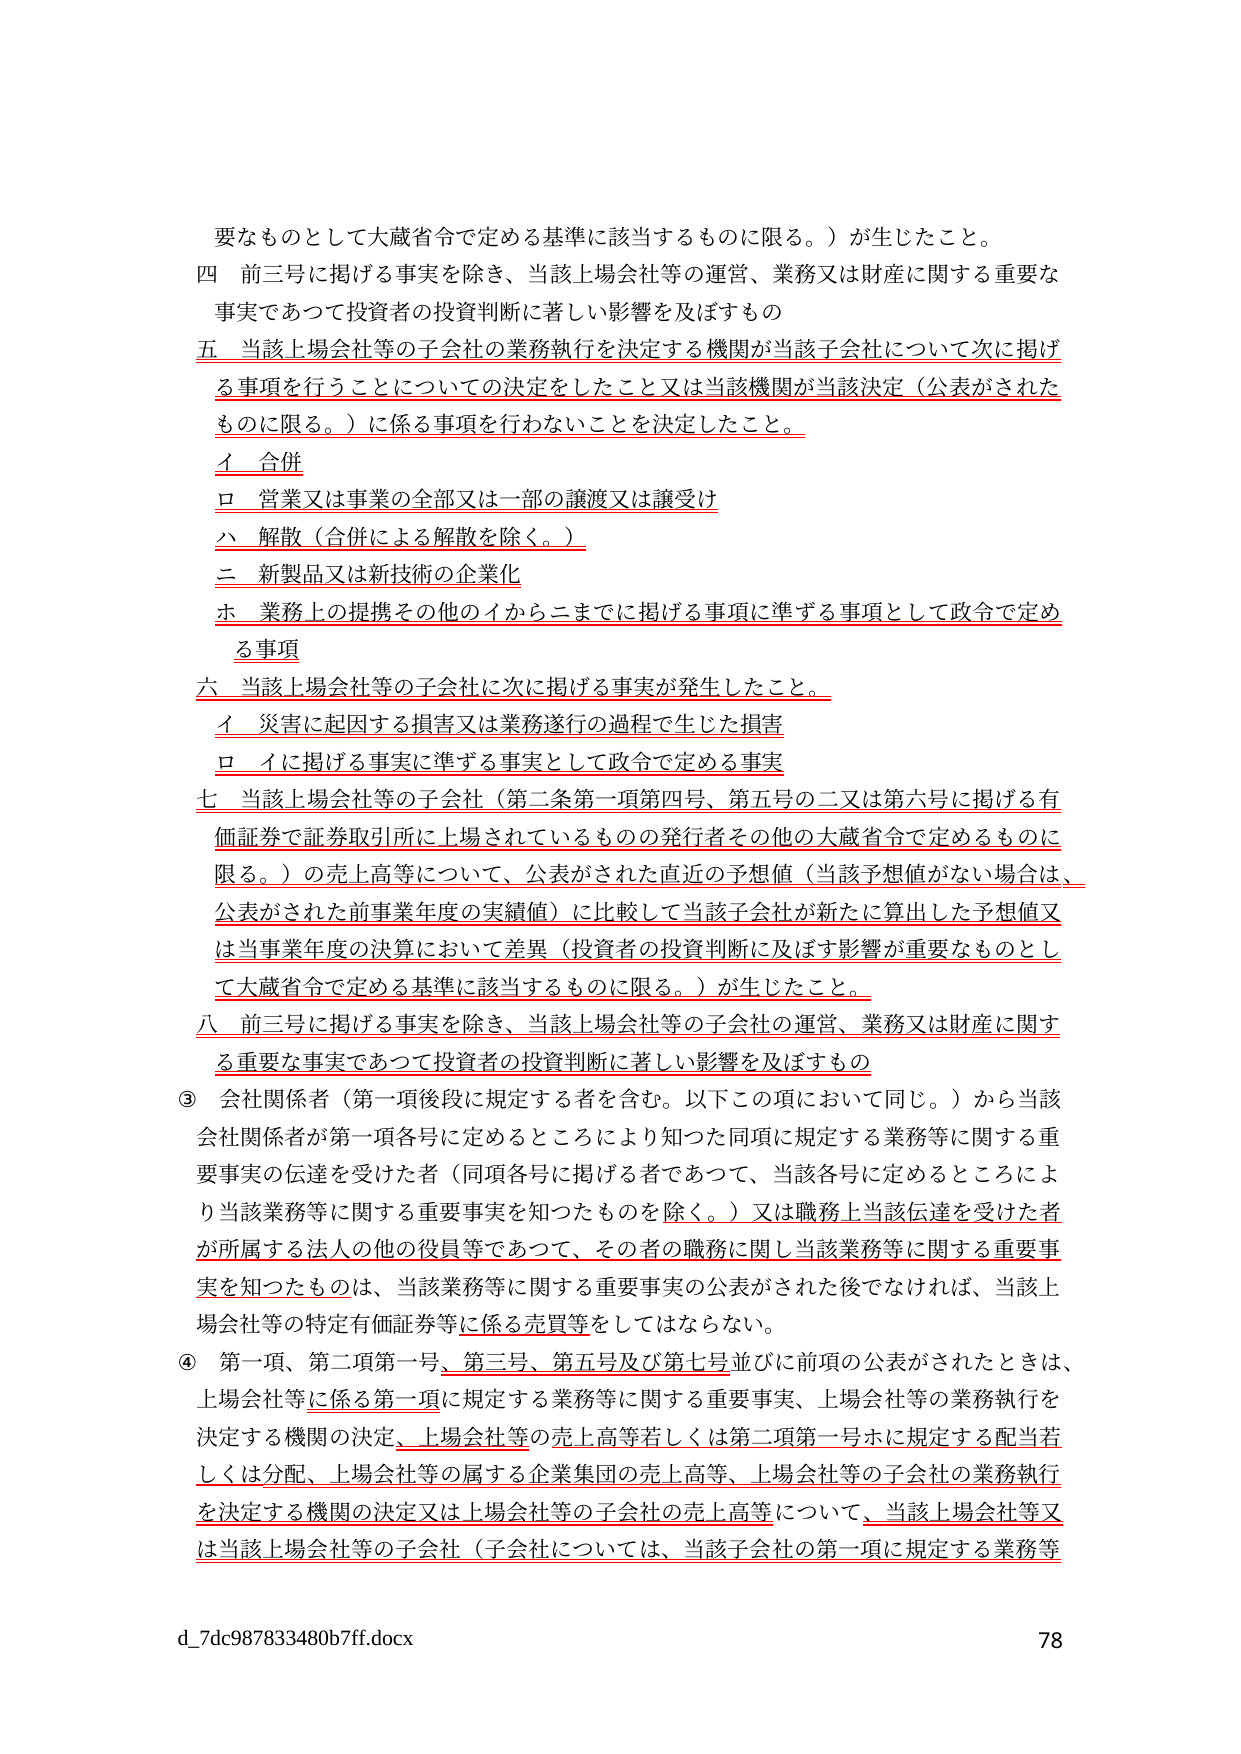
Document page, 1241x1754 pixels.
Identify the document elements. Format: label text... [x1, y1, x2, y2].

text イ 合併 [215, 442, 1063, 479]
text ニ 新製品又は新技術の企業化 [215, 554, 1063, 592]
text 八 前三号に掲げる事実を除き、当該上場会社等の子会社の運営、業務又は財産に関する重要な事実であつて投資者の投資判断に著しい影響を及ぼすもの [196, 1004, 1063, 1079]
text 六 当該上場会社等の子会社に次に掲げる事実が発生したこと。 [196, 667, 1063, 704]
text ③ 会社関係者（第一項後段に規定する者を含む。以下この項において同じ。）から当該会社関係者が第一項各号に定めるところにより知つた同項に規定する業務等に関する重要事実の伝達を受けた者（同項各号に掲げる者であつて、当該各号に定めるところにより当該業務等に関する重要事実を知つたものを除く。）又は職務上当該伝達を受けた者が所属する法人の他の役員等であつて、その者の職務に関し当該業務等に関する重要事実を知つたものは、当該業務等に関する重要事実の公表がされた後でなければ、当該上場会社等の特定有価証券等に係る売買等をしてはならない。 [177, 1079, 1063, 1342]
text 五 当該上場会社等の子会社の業務執行を決定する機関が当該子会社について次に掲げる事項を行うことについての決定をしたこと又は当該機関が当該決定（公表がされたものに限る。）に係る事項を行わないことを決定したこと。 [196, 329, 1063, 442]
text 七 当該上場会社等の子会社（第二条第一項第四号、第五号の二又は第六号に掲げる有価証券で証券取引所に上場されているものの発行者その他の大蔵省令で定めるものに限る。）の売上高等について、公表がされた直近の予想値（当該予想値がない場合は、公表がされた前事業年度の実績値）に比較して当該子会社が新たに算出した予想値又は当事業年度の決算において差異（投資者の投資判断に及ぼす影響が重要なものとして大蔵省令で定める基準に該当するものに限る。）が生じたこと。 [196, 779, 1063, 1004]
text ホ 業務上の提携その他のイからニまでに掲げる事項に準ずる事項として政令で定める事項 [215, 592, 1063, 667]
text ロ 営業又は事業の全部又は一部の譲渡又は譲受け [215, 479, 1063, 517]
text ハ 解散（合併による解散を除く。） [215, 517, 1063, 554]
text ロ イに掲げる事実に準ずる事実として政令で定める事実 [215, 742, 1063, 779]
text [177, 1342, 1063, 1567]
text イ 災害に起因する損害又は業務遂行の過程で生じた損害 [215, 704, 1063, 742]
text 四 前三号に掲げる事実を除き、当該上場会社等の運営、業務又は財産に関する重要な事実であつて投資者の投資判断に著しい影響を及ぼすもの [196, 254, 1063, 329]
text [196, 217, 1063, 254]
